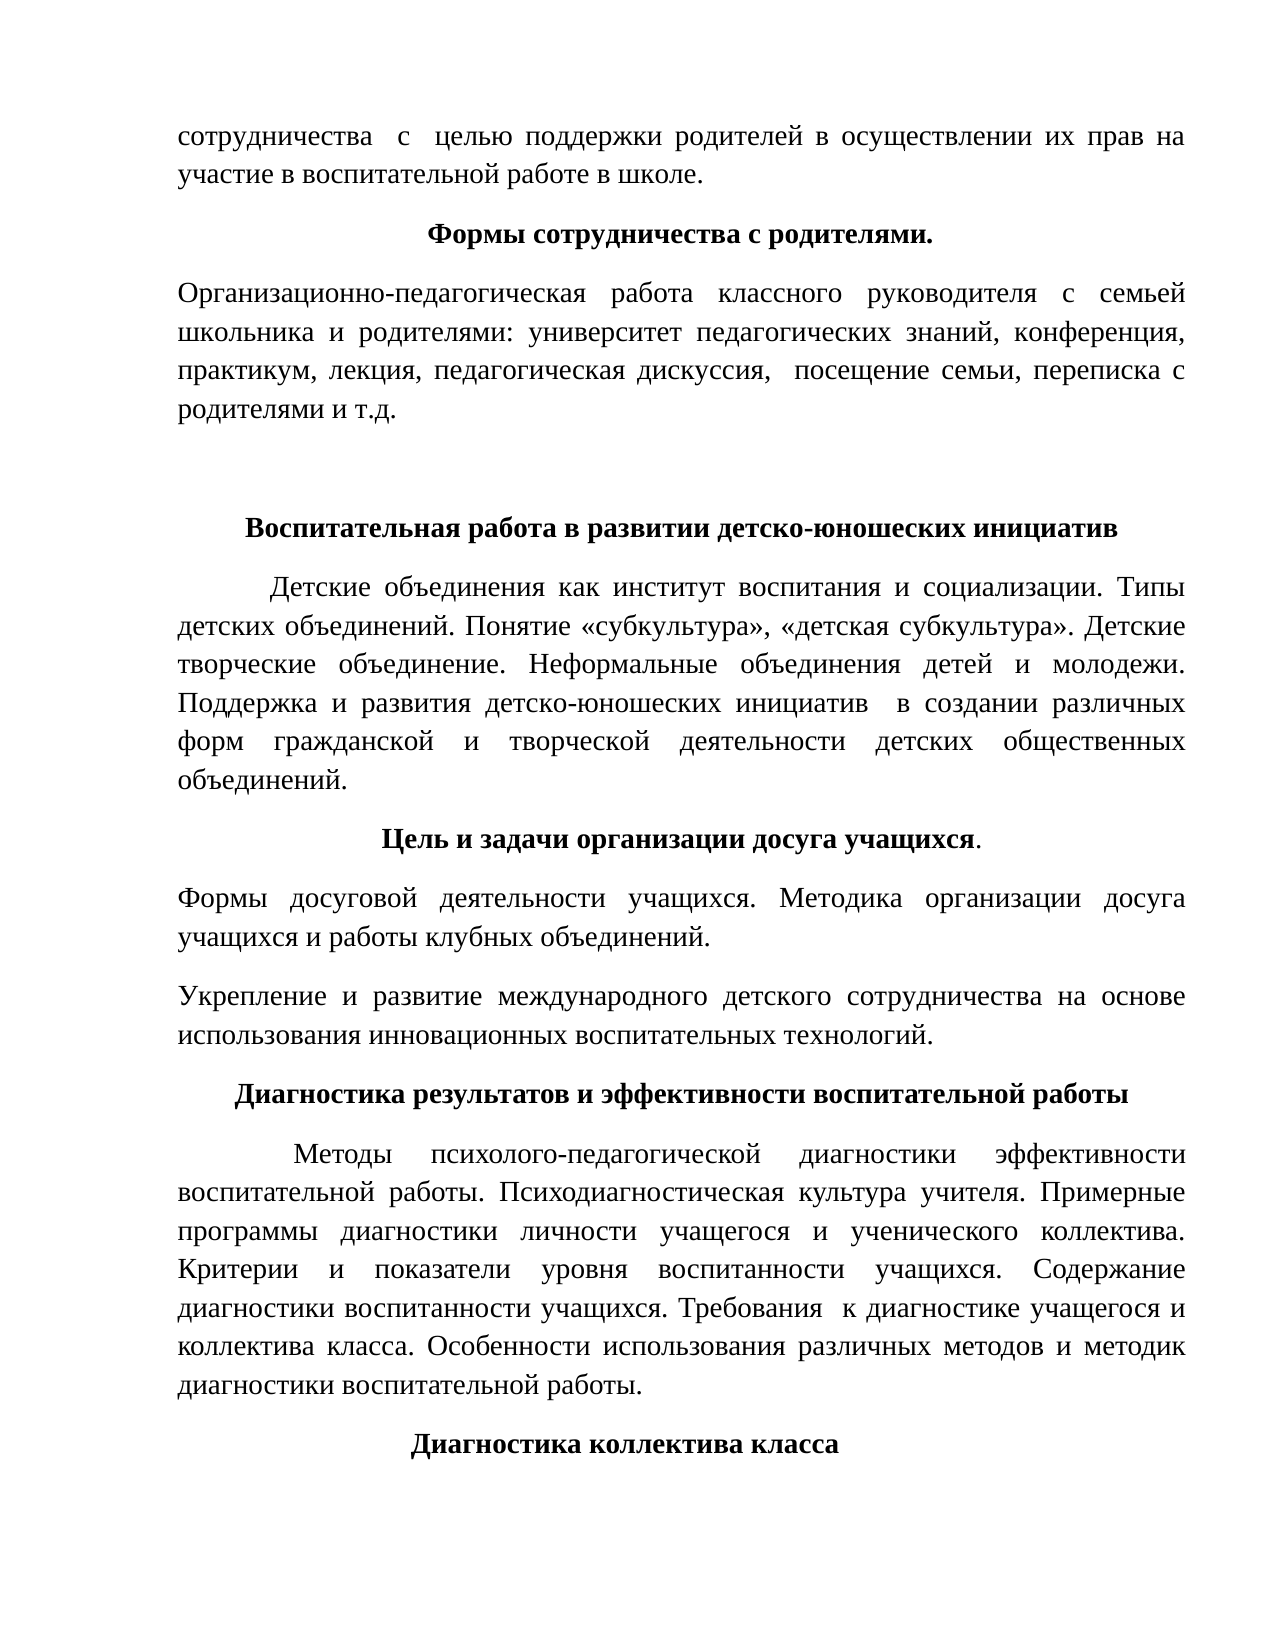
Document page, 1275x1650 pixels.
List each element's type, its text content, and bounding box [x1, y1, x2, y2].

text Организационно-педагогическая работа классного руководителя с семьей школьника и родителями: университет педагогических знаний, конференция, практикум, лекция, педагогическая дискуссия, посещение семьи, переписка с родителями и т.д. [177, 275, 1186, 424]
text Укрепление и развитие международного детского сотрудничества на основе использования инновационных воспитательных технологий. [177, 978, 1186, 1051]
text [177, 118, 1186, 190]
text Воспитательная работа в развитии детско-юношеских инициатив [177, 510, 1186, 543]
text Диагностика коллектива класса [177, 1426, 1186, 1460]
text Диагностика результатов и эффективности воспитательной работы [177, 1076, 1186, 1110]
text Формы сотрудничества с родителями. [177, 216, 1186, 249]
text Детские объединения как институт воспитания и социализации. Типы детских объединений. Понятие «субкультура», «детская субкультура». Детские творческие объединение. Неформальные объединения детей и молодежи. Поддержка и развития детско-юношеских инициатив в создании различных форм гражданской и творческой деятельности детских общественных объединений. [177, 569, 1186, 795]
text Цель и задачи организации досуга учащихся. [177, 821, 1186, 855]
text Методы психолого-педагогической диагностики эффективности воспитательной работы. Психодиагностическая культура учителя. Примерные программы диагностики личности учащегося и ученического коллектива. Критерии и показатели уровня воспитанности учащихся. Содержание диагностики воспитанности учащихся. Требования к диагностике учащегося и коллектива класса. Особенности использования различных методов и методик диагностики воспитательной работы. [177, 1136, 1186, 1401]
text Формы досуговой деятельности учащихся. Методика организации досуга учащихся и работы клубных объединений. [177, 881, 1186, 953]
